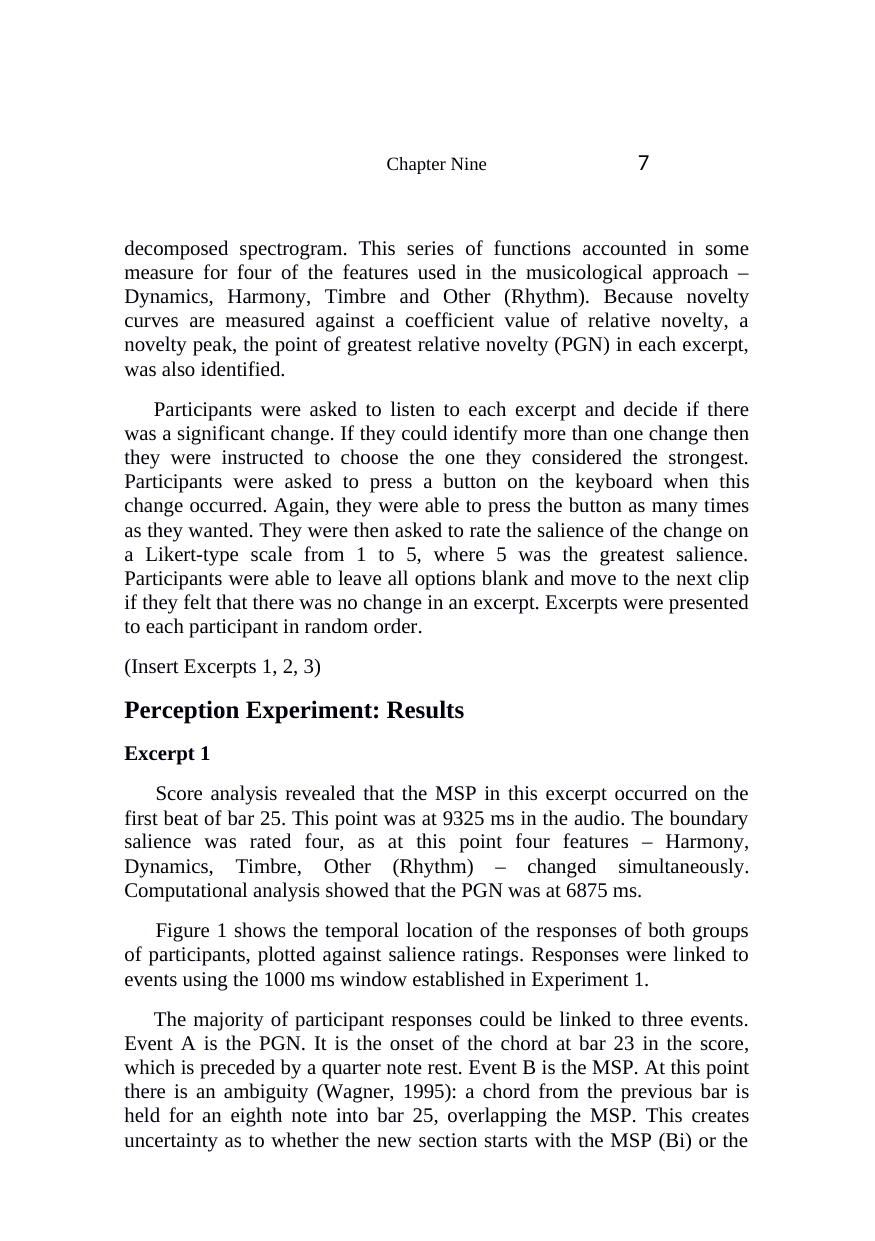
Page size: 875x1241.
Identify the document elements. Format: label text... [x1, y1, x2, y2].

text Score analysis revealed that the MSP in this excerpt occurred on the first beat of bar 25. This point was at 9325 ms in the audio. The boundary salience was rated four, as at this point four features – Harmony, Dynamics, Timbre, Other (Rhythm) – changed simultaneously. Computational analysis showed that the PGN was at 6875 ms. [124, 781, 750, 902]
text Participants were asked to listen to each excerpt and decide if there was a significant change. If they could identify more than one change then they were instructed to choose the one they considered the strongest. Participants were asked to press a button on the keyboard when this change occurred. Again, they were able to press the button as many times as they wanted. They were then asked to rate the salience of the change on a Likert-type scale from 1 to 5, where 5 was the greatest salience. Participants were able to leave all options blank and move to the next clip if they felt that there was no change in an excerpt. Excerpts were presented to each participant in random order. [124, 397, 750, 638]
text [124, 1007, 750, 1152]
text Figure 1 shows the temporal location of the responses of both groups of participants, plotted against salience ratings. Responses were linked to events using the 1000 ms window established in Experiment 1. [124, 918, 750, 991]
text (Insert Excerpts 1, 2, 3) [124, 654, 750, 678]
text Excerpt 1 [124, 741, 750, 765]
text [124, 236, 750, 381]
text Perception Experiment: Results [124, 695, 750, 724]
